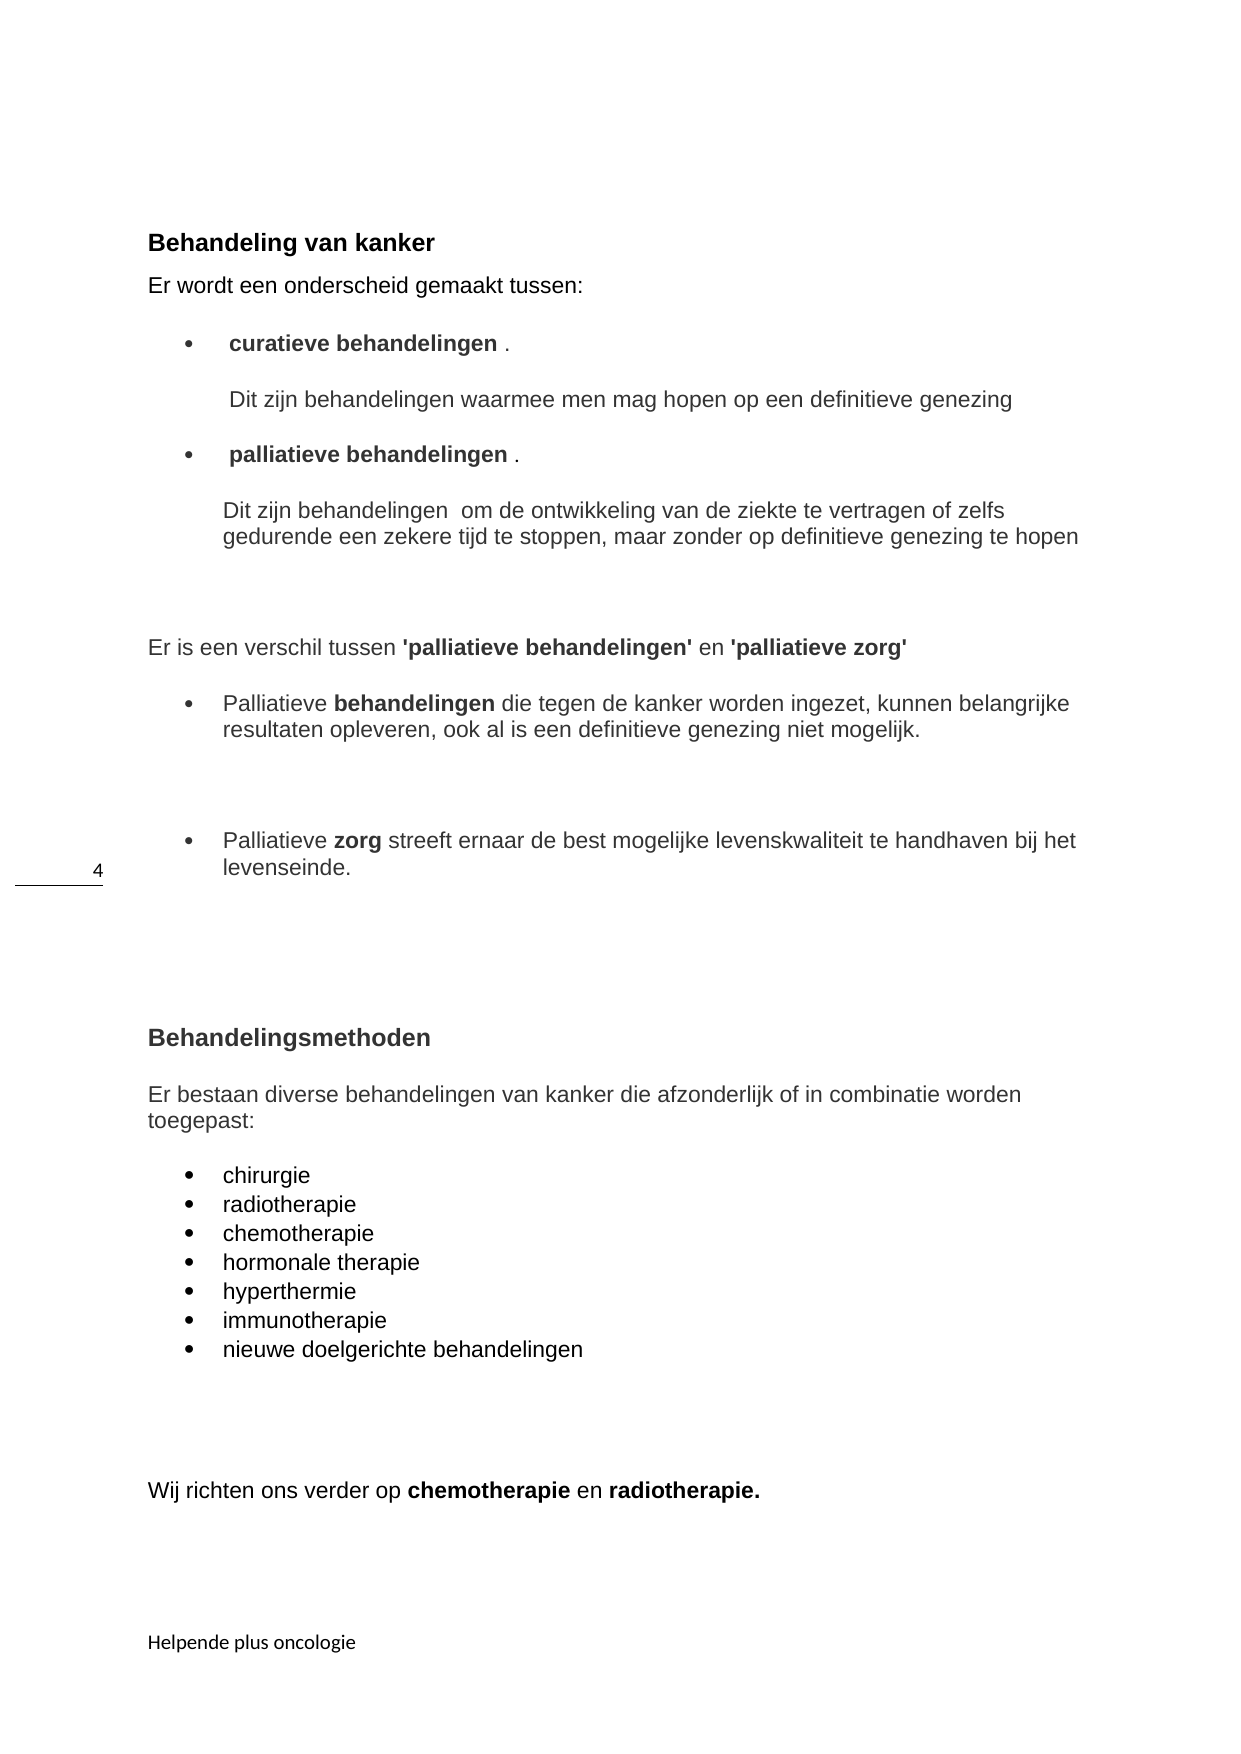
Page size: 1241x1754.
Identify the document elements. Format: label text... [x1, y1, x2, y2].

list chirurgie [185, 1162, 1093, 1189]
list chemotherapie [185, 1220, 1093, 1247]
text Er is een verschil tussen 'palliatieve behandelingen' en 'palliatieve zorg' [148, 634, 1093, 661]
list hormonale therapie [185, 1249, 1093, 1276]
list palliatieve behandelingen . [185, 441, 1093, 468]
text Behandelingsmethoden [148, 1023, 1093, 1051]
list radiotherapie [185, 1191, 1093, 1218]
text Dit zijn behandelingen om de ontwikkeling van de ziekte te vertragen of zelfs gedurende een zekere tijd te stoppen, maar zonder op definitieve genezing te hopen [223, 497, 1093, 550]
text Behandeling van kanker [148, 228, 1093, 257]
text Er wordt een onderscheid gemaakt tussen: [148, 272, 1093, 298]
list nieuwe doelgerichte behandelingen [185, 1336, 1093, 1362]
list immunotherapie [185, 1307, 1093, 1333]
list Palliatieve behandelingen die tegen de kanker worden ingezet, kunnen belangrijke resultaten opleveren, ook al is een definitieve genezing niet mogelijk. [185, 690, 1093, 743]
list hyperthermie [185, 1278, 1093, 1304]
text Dit zijn behandelingen waarmee men mag hopen op een definitieve genezing [223, 386, 1093, 412]
list curatieve behandelingen . [185, 330, 1093, 356]
text Wij richten ons verder op chemotherapie en radiotherapie. [148, 1477, 1093, 1503]
text Er bestaan diverse behandelingen van kanker die afzonderlijk of in combinatie worden toegepast: [255, 1081, 1093, 1133]
list Palliatieve zorg streeft ernaar de best mogelijke levenskwaliteit te handhaven bij het levenseinde. [185, 827, 1093, 880]
